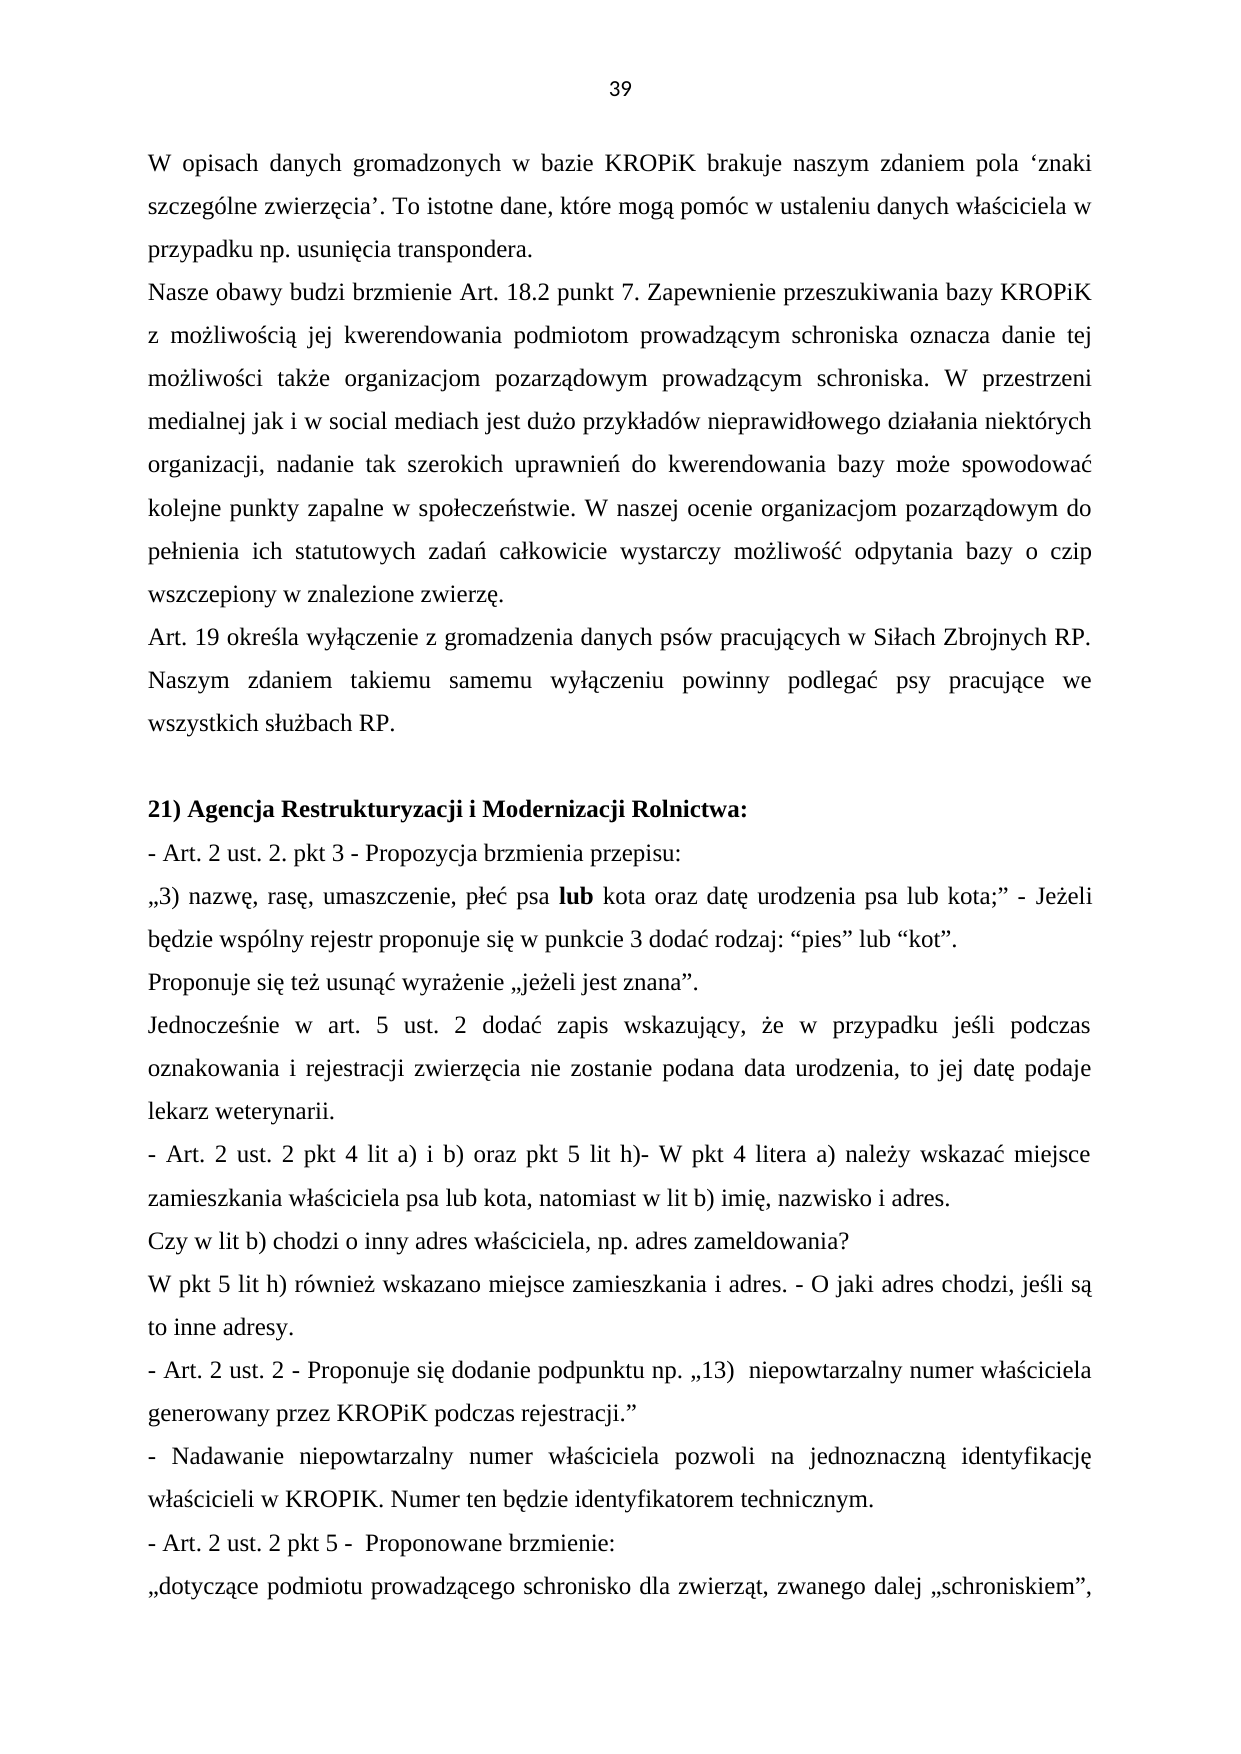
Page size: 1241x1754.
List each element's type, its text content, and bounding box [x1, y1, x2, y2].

text Proponuje się też usunąć wyrażenie „jeżeli jest znana”. [148, 967, 1093, 996]
text - Art. 2 ust. 2 pkt 5 - Proponowane brzmienie: [148, 1528, 1093, 1556]
text Art. 19 określa wyłączenie z gromadzenia danych psów pracujących w Siłach Zbrojnych RP. Naszym zdaniem takiemu samemu wyłączeniu powinny podlegać psy pracujące we wszystkich służbach RP. [148, 622, 1093, 737]
text - Nadawanie niepowtarzalny numer właściciela pozwoli na jednoznaczną identyfikację właścicieli w KROPIK. Numer ten będzie identyfikatorem technicznym. [148, 1441, 1093, 1513]
text Jednocześnie w art. 5 ust. 2 dodać zapis wskazujący, że w przypadku jeśli podczas oznakowania i rejestracji zwierzęcia nie zostanie podana data urodzenia, to jej datę podaje lekarz weterynarii. [148, 1010, 1093, 1125]
text Czy w lit b) chodzi o inny adres właściciela, np. adres zameldowania? [148, 1226, 1093, 1254]
text - Art. 2 ust. 2 pkt 4 lit a) i b) oraz pkt 5 lit h)- W pkt 4 litera a) należy wskazać miejsce zamieszkania właściciela psa lub kota, natomiast w lit b) imię, nazwisko i adres. [148, 1139, 1093, 1211]
text W opisach danych gromadzonych w bazie KROPiK brakuje naszym zdaniem pola ‘znaki szczególne zwierzęcia’. To istotne dane, które mogą pomóc w ustaleniu danych właściciela w przypadku np. usunięcia transpondera. [148, 148, 1093, 263]
text W pkt 5 lit h) również wskazano miejsce zamieszkania i adres. - O jaki adres chodzi, jeśli są to inne adresy. [148, 1269, 1093, 1341]
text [148, 1571, 1093, 1599]
text 21) Agencja Restrukturyzacji i Modernizacji Rolnictwa: [148, 794, 1093, 823]
text - Art. 2 ust. 2 - Proponuje się dodanie podpunktu np. „13) niepowtarzalny numer właściciela generowany przez KROPiK podczas rejestracji.” [148, 1355, 1093, 1427]
text „3) nazwę, rasę, umaszczenie, płeć psa lub kota oraz datę urodzenia psa lub kota;” - Jeżeli będzie wspólny rejestr proponuje się w punkcie 3 dodać rodzaj: “pies” lub “kot”. [148, 881, 1093, 953]
text Nasze obawy budzi brzmienie Art. 18.2 punkt 7. Zapewnienie przeszukiwania bazy KROPiK z możliwością jej kwerendowania podmiotom prowadzącym schroniska oznacza danie tej możliwości także organizacjom pozarządowym prowadzącym schroniska. W przestrzeni medialnej jak i w social mediach jest dużo przykładów nieprawidłowego działania niektórych organizacji, nadanie tak szerokich uprawnień do kwerendowania bazy może spowodować kolejne punkty zapalne w społeczeństwie. W naszej ocenie organizacjom pozarządowym do pełnienia ich statutowych zadań całkowicie wystarczy możliwość odpytania bazy o czip wszczepiony w znalezione zwierzę. [148, 277, 1093, 608]
text - Art. 2 ust. 2. pkt 3 - Propozycja brzmienia przepisu: [148, 838, 1093, 866]
